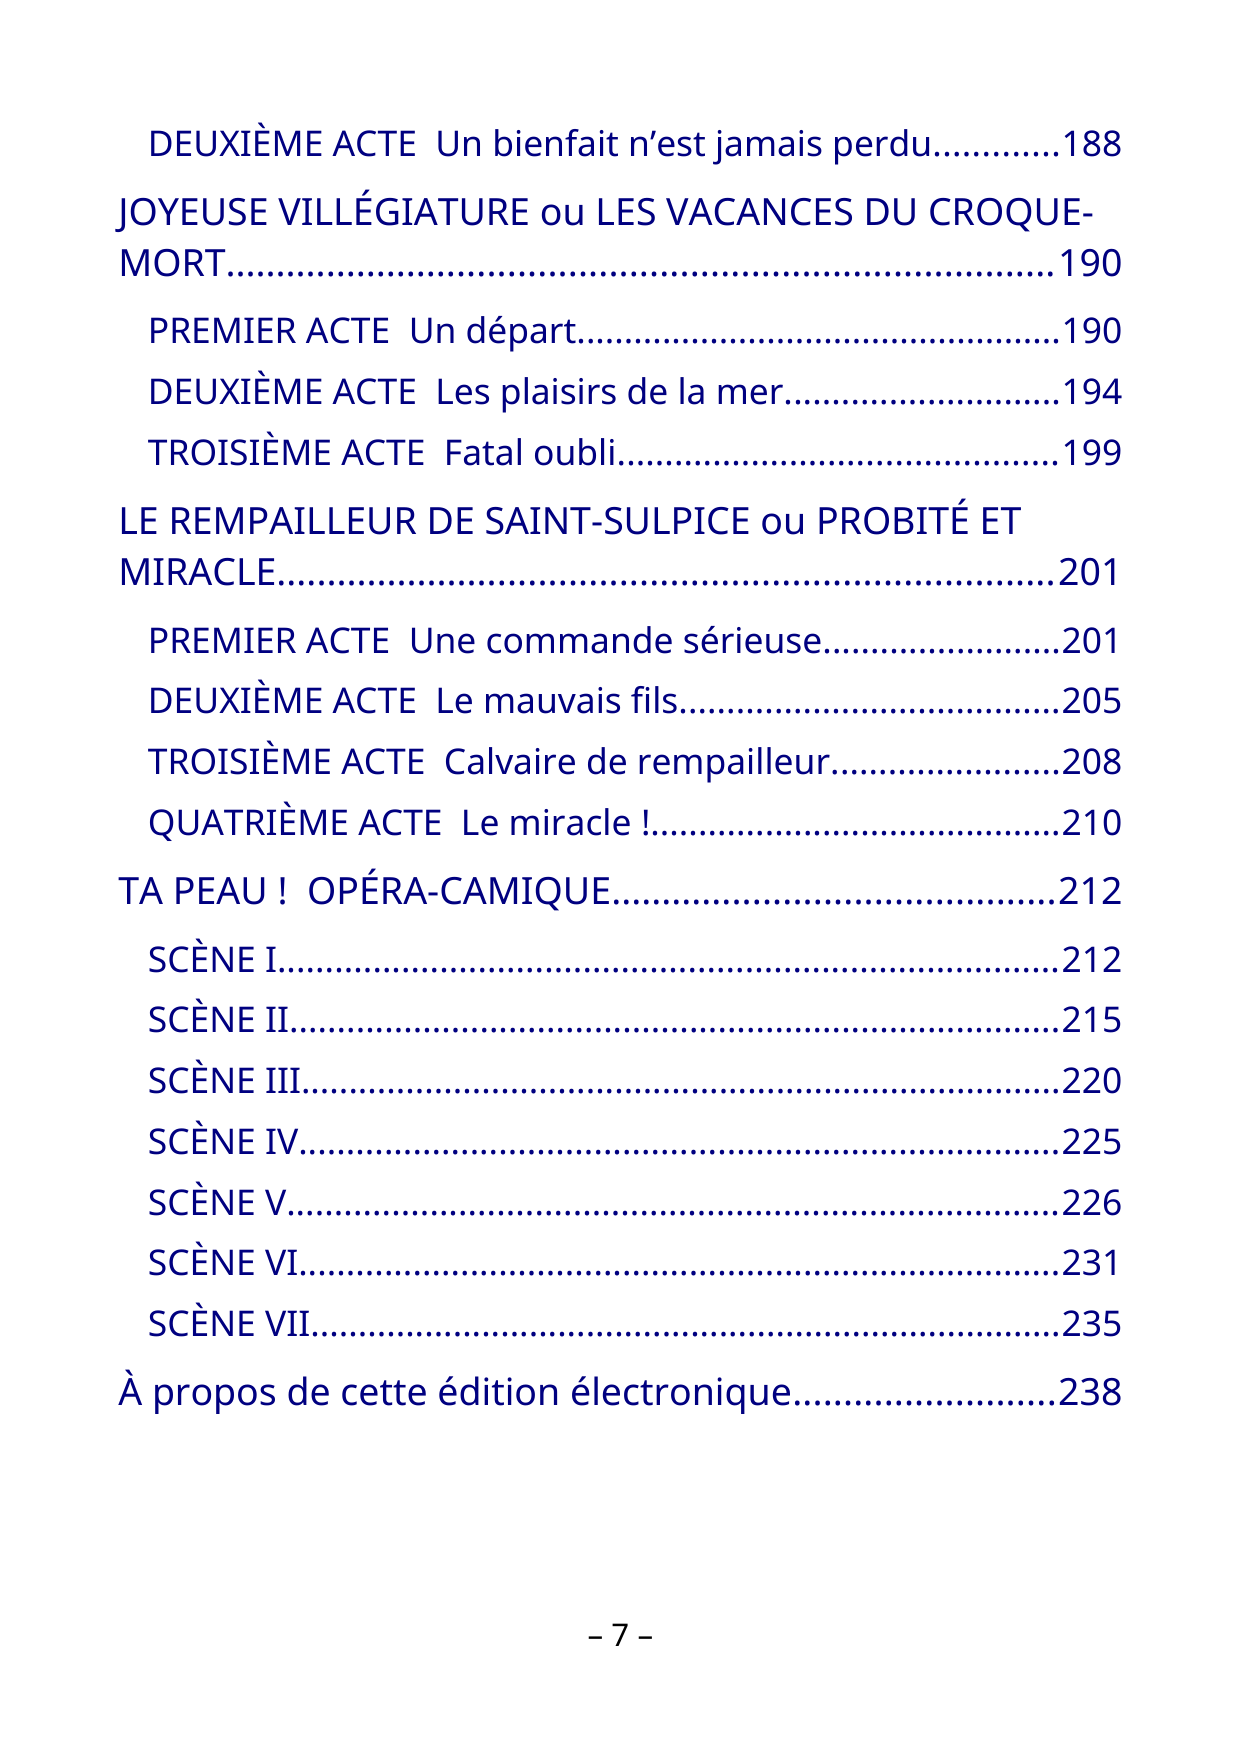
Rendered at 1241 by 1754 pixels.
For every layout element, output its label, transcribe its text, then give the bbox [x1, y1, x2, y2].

text SCÈNE VI 231 [148, 1238, 1122, 1286]
text TROISIÈME ACTE Fatal oubli. 199 [148, 427, 1122, 476]
text SCÈNE III 220 [148, 1056, 1122, 1104]
text DEUXIÈME ACTE Les plaisirs de la mer. 194 [148, 367, 1122, 415]
text TA PEAU ! OPÉRA-CAMIQUE 212 [118, 864, 1122, 915]
text PREMIER ACTE Un départ. 190 [148, 306, 1122, 354]
text JOYEUSE VILLÉGIATURE ou LES VACANCES DU CROQUE-MORT 190 [118, 185, 1122, 287]
text TROISIÈME ACTE Calvaire de rempailleur. 208 [148, 737, 1122, 785]
text SCÈNE VII 235 [148, 1298, 1122, 1347]
text À propos de cette édition électronique 238 [118, 1366, 1122, 1417]
text SCÈNE IV 225 [148, 1116, 1122, 1164]
text SCÈNE II 215 [148, 995, 1122, 1043]
text SCÈNE I 212 [148, 934, 1122, 982]
text DEUXIÈME ACTE Le mauvais fils. 205 [148, 676, 1122, 724]
text DEUXIÈME ACTE Un bienfait n’est jamais perdu. 188 [148, 118, 1122, 166]
text PREMIER ACTE Une commande sérieuse. 201 [148, 615, 1122, 663]
text SCÈNE V 226 [148, 1177, 1122, 1225]
text QUATRIÈME ACTE Le miracle ! 210 [148, 797, 1122, 846]
text LE REMPAILLEUR DE SAINT-SULPICE ou PROBITÉ ET MIRACLE 201 [118, 494, 1122, 596]
